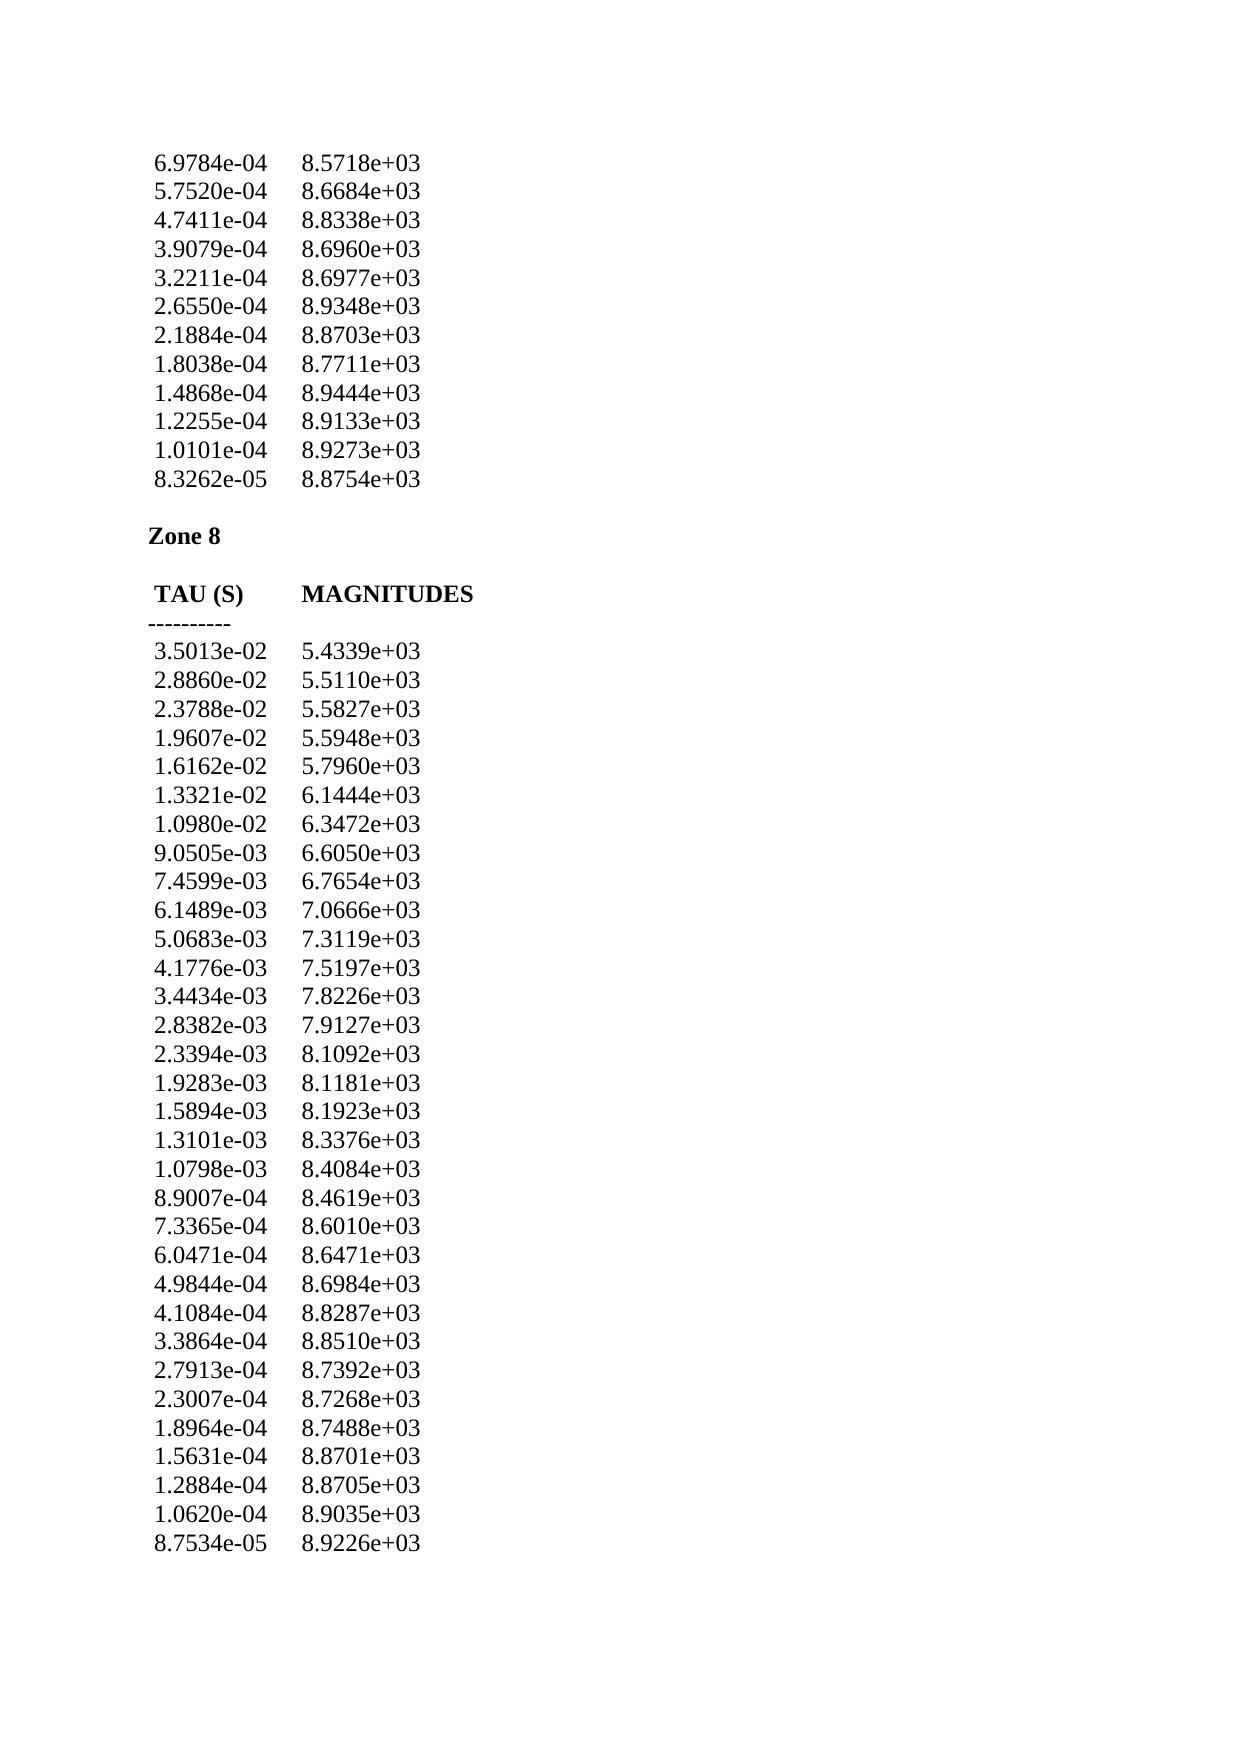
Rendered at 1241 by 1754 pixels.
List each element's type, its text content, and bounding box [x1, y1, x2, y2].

text 6.9784e-04 8.5718e+03 [148, 148, 1093, 176]
text 5.7520e-04 8.6684e+03 [148, 176, 1093, 205]
text 2.1884e-04 8.8703e+03 [148, 320, 1093, 349]
text 4.1776e-03 7.5197e+03 [148, 953, 1093, 981]
text 1.9607e-02 5.5948e+03 [148, 723, 1093, 751]
text 1.2884e-04 8.8705e+03 [148, 1470, 1093, 1499]
text 5.0683e-03 7.3119e+03 [148, 924, 1093, 953]
text Zone 8 [148, 521, 1093, 550]
text 1.4868e-04 8.9444e+03 [148, 378, 1093, 406]
text 7.3365e-04 8.6010e+03 [148, 1211, 1093, 1240]
text 2.8860e-02 5.5110e+03 [148, 665, 1093, 694]
text 4.7411e-04 8.8338e+03 [148, 205, 1093, 234]
text 3.2211e-04 8.6977e+03 [148, 263, 1093, 291]
text 1.8038e-04 8.7711e+03 [148, 349, 1093, 378]
text 8.7534e-05 8.9226e+03 [148, 1528, 1093, 1556]
text TAU (S) MAGNITUDES [148, 579, 1093, 608]
text 6.1489e-03 7.0666e+03 [148, 895, 1093, 924]
text 1.9283e-03 8.1181e+03 [148, 1068, 1093, 1096]
text 7.4599e-03 6.7654e+03 [148, 866, 1093, 895]
text 1.3321e-02 6.1444e+03 [148, 780, 1093, 809]
text 8.3262e-05 8.8754e+03 [148, 464, 1093, 493]
text ---------- [148, 608, 1093, 636]
text 3.5013e-02 5.4339e+03 [148, 636, 1093, 665]
text 9.0505e-03 6.6050e+03 [148, 838, 1093, 866]
text 1.5631e-04 8.8701e+03 [148, 1441, 1093, 1470]
text 3.9079e-04 8.6960e+03 [148, 234, 1093, 263]
text 2.3394e-03 8.1092e+03 [148, 1039, 1093, 1068]
text 8.9007e-04 8.4619e+03 [148, 1183, 1093, 1211]
text 1.0980e-02 6.3472e+03 [148, 809, 1093, 838]
text 2.6550e-04 8.9348e+03 [148, 291, 1093, 320]
text 1.3101e-03 8.3376e+03 [148, 1125, 1093, 1154]
text 2.3788e-02 5.5827e+03 [148, 694, 1093, 723]
text 1.0620e-04 8.9035e+03 [148, 1499, 1093, 1528]
text 2.3007e-04 8.7268e+03 [148, 1384, 1093, 1413]
text 1.0798e-03 8.4084e+03 [148, 1154, 1093, 1183]
text 1.8964e-04 8.7488e+03 [148, 1413, 1093, 1441]
text 4.1084e-04 8.8287e+03 [148, 1298, 1093, 1326]
text 1.0101e-04 8.9273e+03 [148, 435, 1093, 464]
text 2.8382e-03 7.9127e+03 [148, 1010, 1093, 1039]
text 3.4434e-03 7.8226e+03 [148, 981, 1093, 1010]
text 1.6162e-02 5.7960e+03 [148, 751, 1093, 780]
text 2.7913e-04 8.7392e+03 [148, 1355, 1093, 1384]
text 6.0471e-04 8.6471e+03 [148, 1240, 1093, 1269]
text 4.9844e-04 8.6984e+03 [148, 1269, 1093, 1298]
text 1.5894e-03 8.1923e+03 [148, 1096, 1093, 1125]
text 1.2255e-04 8.9133e+03 [148, 406, 1093, 435]
text 3.3864e-04 8.8510e+03 [148, 1326, 1093, 1355]
